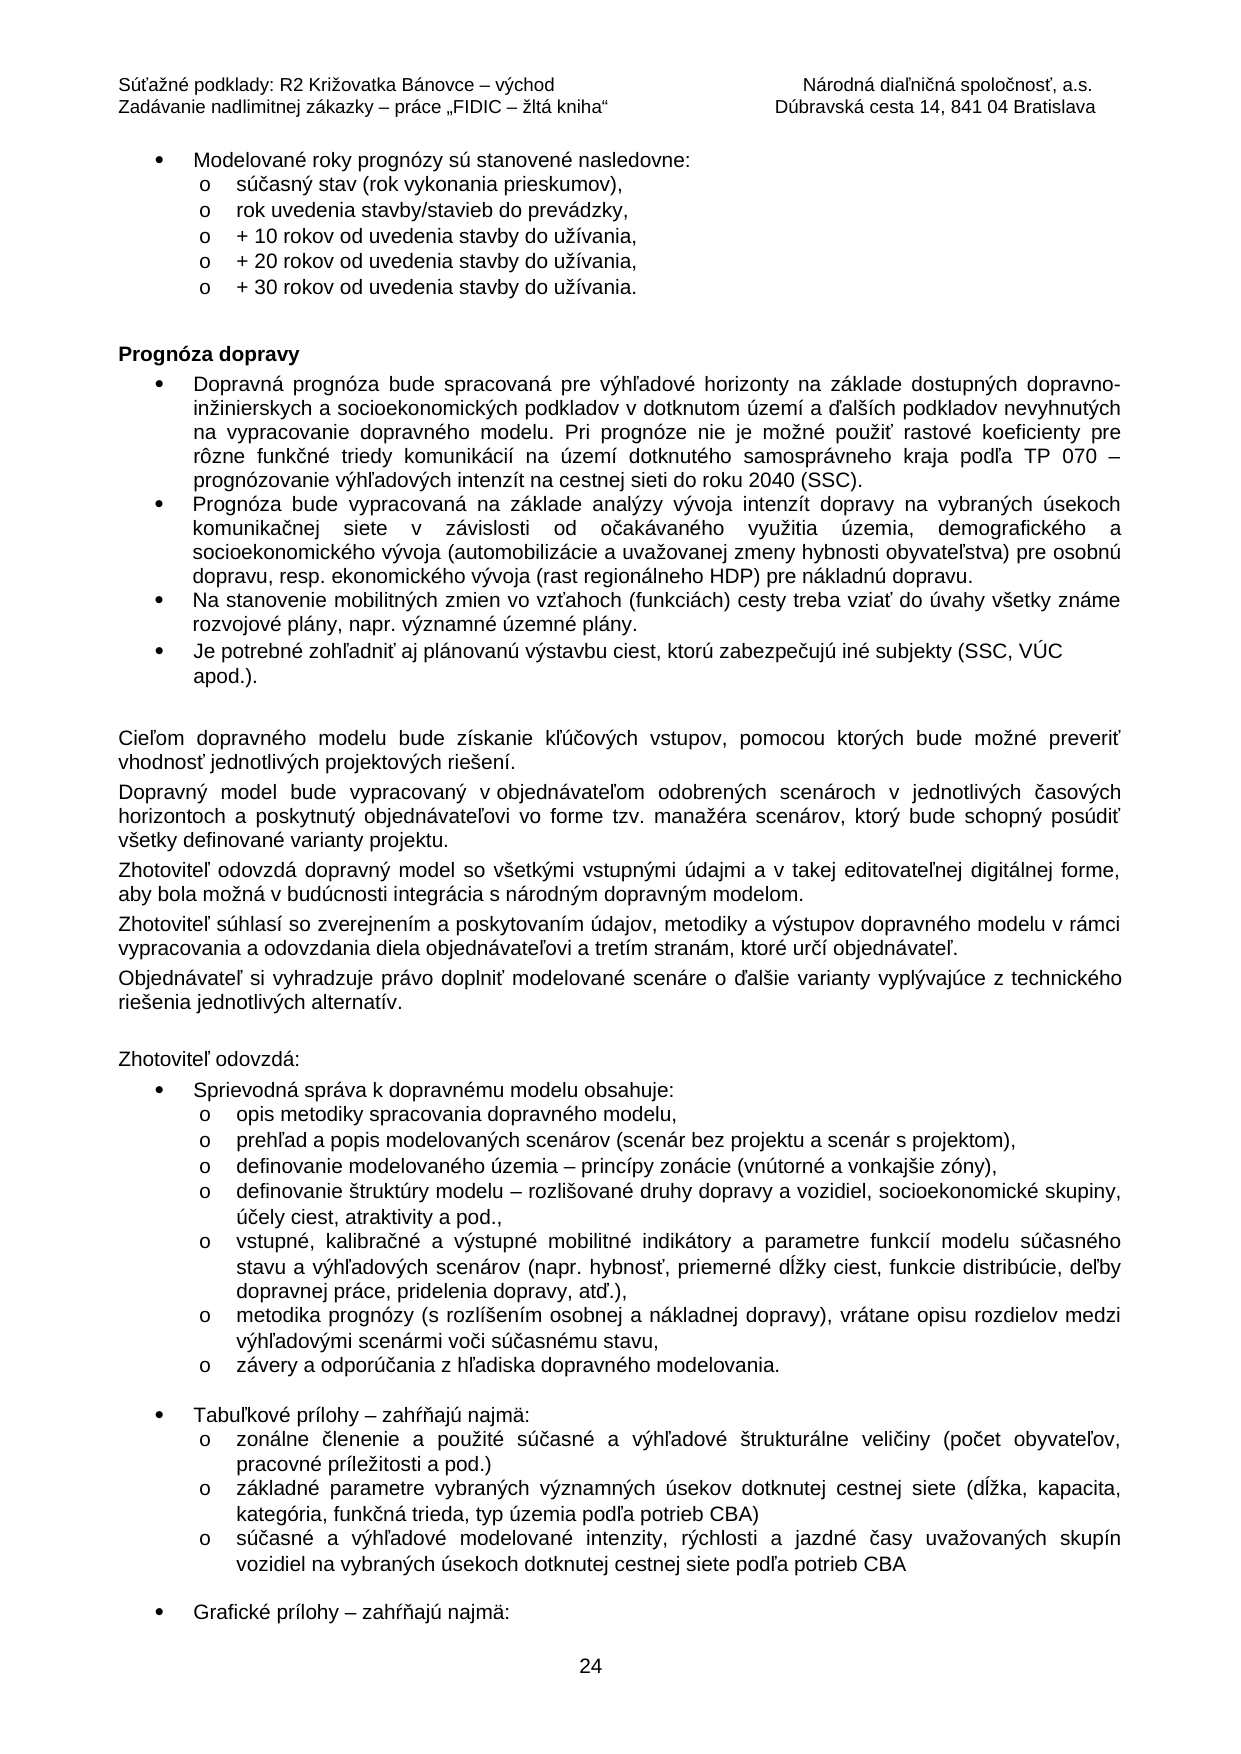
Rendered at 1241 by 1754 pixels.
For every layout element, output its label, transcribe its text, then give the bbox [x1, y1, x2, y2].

text Zhotoviteľ súhlasí so zverejnením a poskytovaním údajov, metodiky a výstupov dopravného modelu v rámci vypracovania a odovzdania diela objednávateľovi a tretím stranám, ktoré určí objednávateľ. [118, 912, 1122, 960]
text Cieľom dopravného modelu bude získanie kľúčových vstupov, pomocou ktorých bude možné preveriť vhodnosť jednotlivých projektových riešení. [118, 726, 1122, 773]
list + 10 rokov od uvedenia stavby do užívania, [199, 223, 1122, 249]
list metodika prognózy (s rozlíšením osobnej a nákladnej dopravy), vrátane opisu rozdielov medzi výhľadovými scenármi voči súčasnému stavu, [199, 1303, 1122, 1353]
list prehľad a popis modelovaných scenárov (scenár bez projektu a scenár s projektom), [199, 1128, 1122, 1153]
list Tabuľkové prílohy – zahŕňajú najmä: [156, 1402, 1122, 1426]
list definovanie modelovaného územia – princípy zonácie (vnútorné a vonkajšie zóny), [199, 1153, 1122, 1179]
list Sprievodná správa k dopravnému modelu obsahuje: [156, 1078, 1122, 1102]
list + 30 rokov od uvedenia stavby do užívania. [199, 275, 1122, 301]
list Dopravná prognóza bude spracovaná pre výhľadové horizonty na základe dostupných dopravno-inžinierskych a socioekonomických podkladov v dotknutom území a ďalších podkladov nevyhnutých na vypracovanie dopravného modelu. Pri prognóze nie je možné použiť rastové koeficienty pre rôzne funkčné triedy komunikácií na území dotknutého samosprávneho kraja podľa TP 070 – prognózovanie výhľadových intenzít na cestnej sieti do roku 2040 (SSC). [156, 372, 1122, 492]
list rok uvedenia stavby/stavieb do prevádzky, [199, 198, 1122, 223]
list vstupné, kalibračné a výstupné mobilitné indikátory a parametre funkcií modelu súčasného stavu a výhľadových scenárov (napr. hybnosť, priemerné dĺžky ciest, funkcie distribúcie, deľby dopravnej práce, pridelenia dopravy, atď.), [199, 1229, 1122, 1303]
text Zhotoviteľ odovzdá: [118, 1046, 1122, 1071]
text Dopravný model bude vypracovaný v objednávateľom odobrených scenároch v jednotlivých časových horizontoch a poskytnutý objednávateľovi vo forme tzv. manažéra scenárov, ktorý bude schopný posúdiť všetky definované varianty projektu. [118, 780, 1122, 852]
list zonálne členenie a použité súčasné a výhľadové štrukturálne veličiny (počet obyvateľov, pracovné príležitosti a pod.) [199, 1426, 1122, 1476]
list Grafické prílohy – zahŕňajú najmä: [156, 1600, 1122, 1624]
text Zhotoviteľ odovzdá dopravný model so všetkými vstupnými údajmi a v takej editovateľnej digitálnej forme, aby bola možná v budúcnosti integrácia s národným dopravným modelom. [118, 858, 1122, 906]
list Je potrebné zohľadniť aj plánovanú výstavbu ciest, ktorú zabezpečujú iné subjekty (SSC, VÚC apod.). [156, 638, 1122, 688]
list + 20 rokov od uvedenia stavby do užívania, [199, 249, 1122, 275]
text Objednávateľ si vyhradzuje právo doplniť modelované scenáre o ďalšie varianty vyplývajúce z technického riešenia jednotlivých alternatív. [118, 966, 1122, 1014]
list definovanie štruktúry modelu – rozlišované druhy dopravy a vozidiel, socioekonomické skupiny, účely ciest, atraktivity a pod., [199, 1179, 1122, 1229]
list súčasné a výhľadové modelované intenzity, rýchlosti a jazdné časy uvažovaných skupín vozidiel na vybraných úsekoch dotknutej cestnej siete podľa potrieb CBA [199, 1526, 1122, 1576]
text Prognóza dopravy [118, 341, 1122, 366]
list základné parametre vybraných významných úsekov dotknutej cestnej siete (dĺžka, kapacita, kategória, funkčná trieda, typ územia podľa potrieb CBA) [199, 1476, 1122, 1526]
list opis metodiky spracovania dopravného modelu, [199, 1102, 1122, 1128]
list Prognóza bude vypracovaná na základe analýzy vývoja intenzít dopravy na vybraných úsekoch komunikačnej siete v závislosti od očakávaného využitia územia, demografického a socioekonomického vývoja (automobilizácie a uvažovanej zmeny hybnosti obyvateľstva) pre osobnú dopravu, resp. ekonomického vývoja (rast regionálneho HDP) pre nákladnú dopravu. [155, 492, 1122, 588]
list Modelované roky prognózy sú stanovené nasledovne: [156, 148, 1122, 172]
list súčasný stav (rok vykonania prieskumov), [199, 172, 1122, 198]
list Na stanovenie mobilitných zmien vo vzťahoch (funkciách) cesty treba vziať do úvahy všetky známe rozvojové plány, napr. významné územné plány. [155, 588, 1122, 636]
list závery a odporúčania z hľadiska dopravného modelovania. [199, 1353, 1122, 1378]
